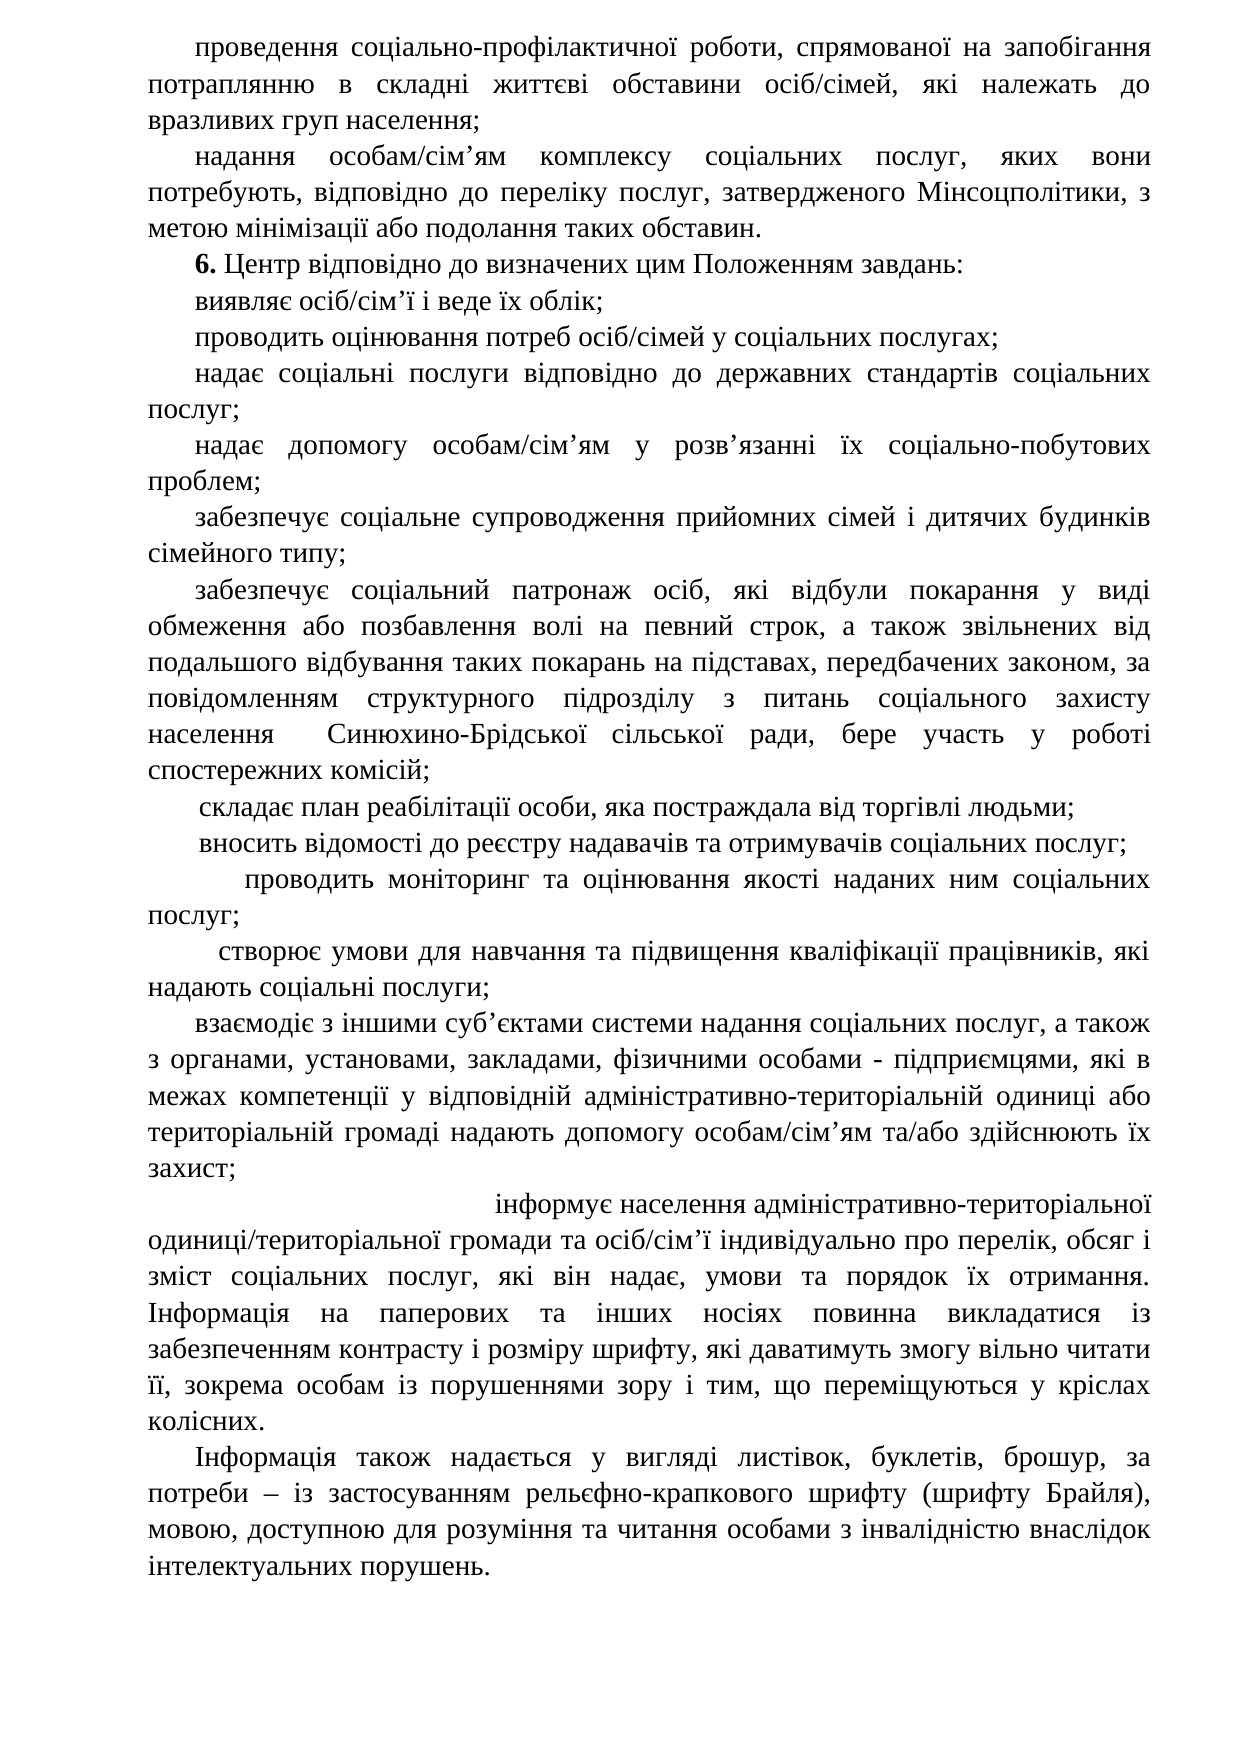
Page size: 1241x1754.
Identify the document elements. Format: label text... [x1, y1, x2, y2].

text вносить відомості до реєстру надавачів та отримувачів соціальних послуг; [148, 825, 1152, 858]
text створює умови для навчання та підвищення кваліфікації працівників, які надають соціальні послуги; [148, 933, 1152, 1003]
text проводить оцінювання потреб осіб/сімей у соціальних послугах; [148, 319, 1152, 352]
text надання особам/сім’ям комплексу соціальних послуг, яких вони потребують, відповідно до переліку послуг, затвердженого Мінсоцполітики, з метою мінімізації або подолання таких обставин. [148, 138, 1152, 244]
text забезпечує соціальне супроводження прийомних сімей і дитячих будинків сімейного типу; [148, 499, 1152, 569]
text Інформація також надається у вигляді листівок, буклетів, брошур, за потреби – із застосуванням рельєфно-крапкового шрифту (шрифту Брайля), мовою, доступною для розуміння та читання особами з інвалідністю внаслідок інтелектуальних порушень. [148, 1439, 1152, 1581]
text взаємодіє з іншими суб’єктами системи надання соціальних послуг, а також з органами, установами, закладами, фізичними особами - підприємцями, які в межах компетенції у відповідній адміністративно-територіальній одиниці або територіальній громаді надають допомогу особам/сім’ям та/або здійснюють їх захист; [148, 1006, 1152, 1184]
text забезпечує соціальний патронаж осіб, які відбули покарання у виді обмеження або позбавлення волі на певний строк, а також звільнених від подальшого відбування таких покарань на підставах, передбачених законом, за повідомленням структурного підрозділу з питань соціального захисту населення Синюхино-Брідської сільської ради, бере участь у роботі спостережних комісій; [148, 572, 1152, 786]
text виявляє осіб/сім’ї і веде їх облік; [148, 283, 1152, 316]
text надає допомогу особам/сім’ям у розв’язанні їх соціально-побутових проблем; [148, 427, 1152, 497]
text проводить моніторинг та оцінювання якості наданих ним соціальних послуг; [148, 861, 1152, 931]
text складає план реабілітації особи, яка постраждала від торгівлі людьми; [148, 789, 1152, 822]
text проведення соціально-профілактичної роботи, спрямованої на запобігання потраплянню в складні життєві обставини осіб/сімей, які належать до вразливих груп населення; [148, 29, 1152, 135]
text інформує населення адміністративно-територіальної одиниці/територіальної громади та осіб/сім’ї індивідуально про перелік, обсяг і зміст соціальних послуг, які він надає, умови та порядок їх отримання. Інформація на паперових та інших носіях повинна викладатися із забезпеченням контрасту і розміру шрифту, які даватимуть змогу вільно читати її, зокрема особам із порушеннями зору і тим, що переміщуються у кріслах колісних. [148, 1186, 1152, 1437]
text 6. Центр відповідно до визначених цим Положенням завдань: [148, 246, 1152, 280]
text надає соціальні послуги відповідно до державних стандартів соціальних послуг; [148, 355, 1152, 424]
